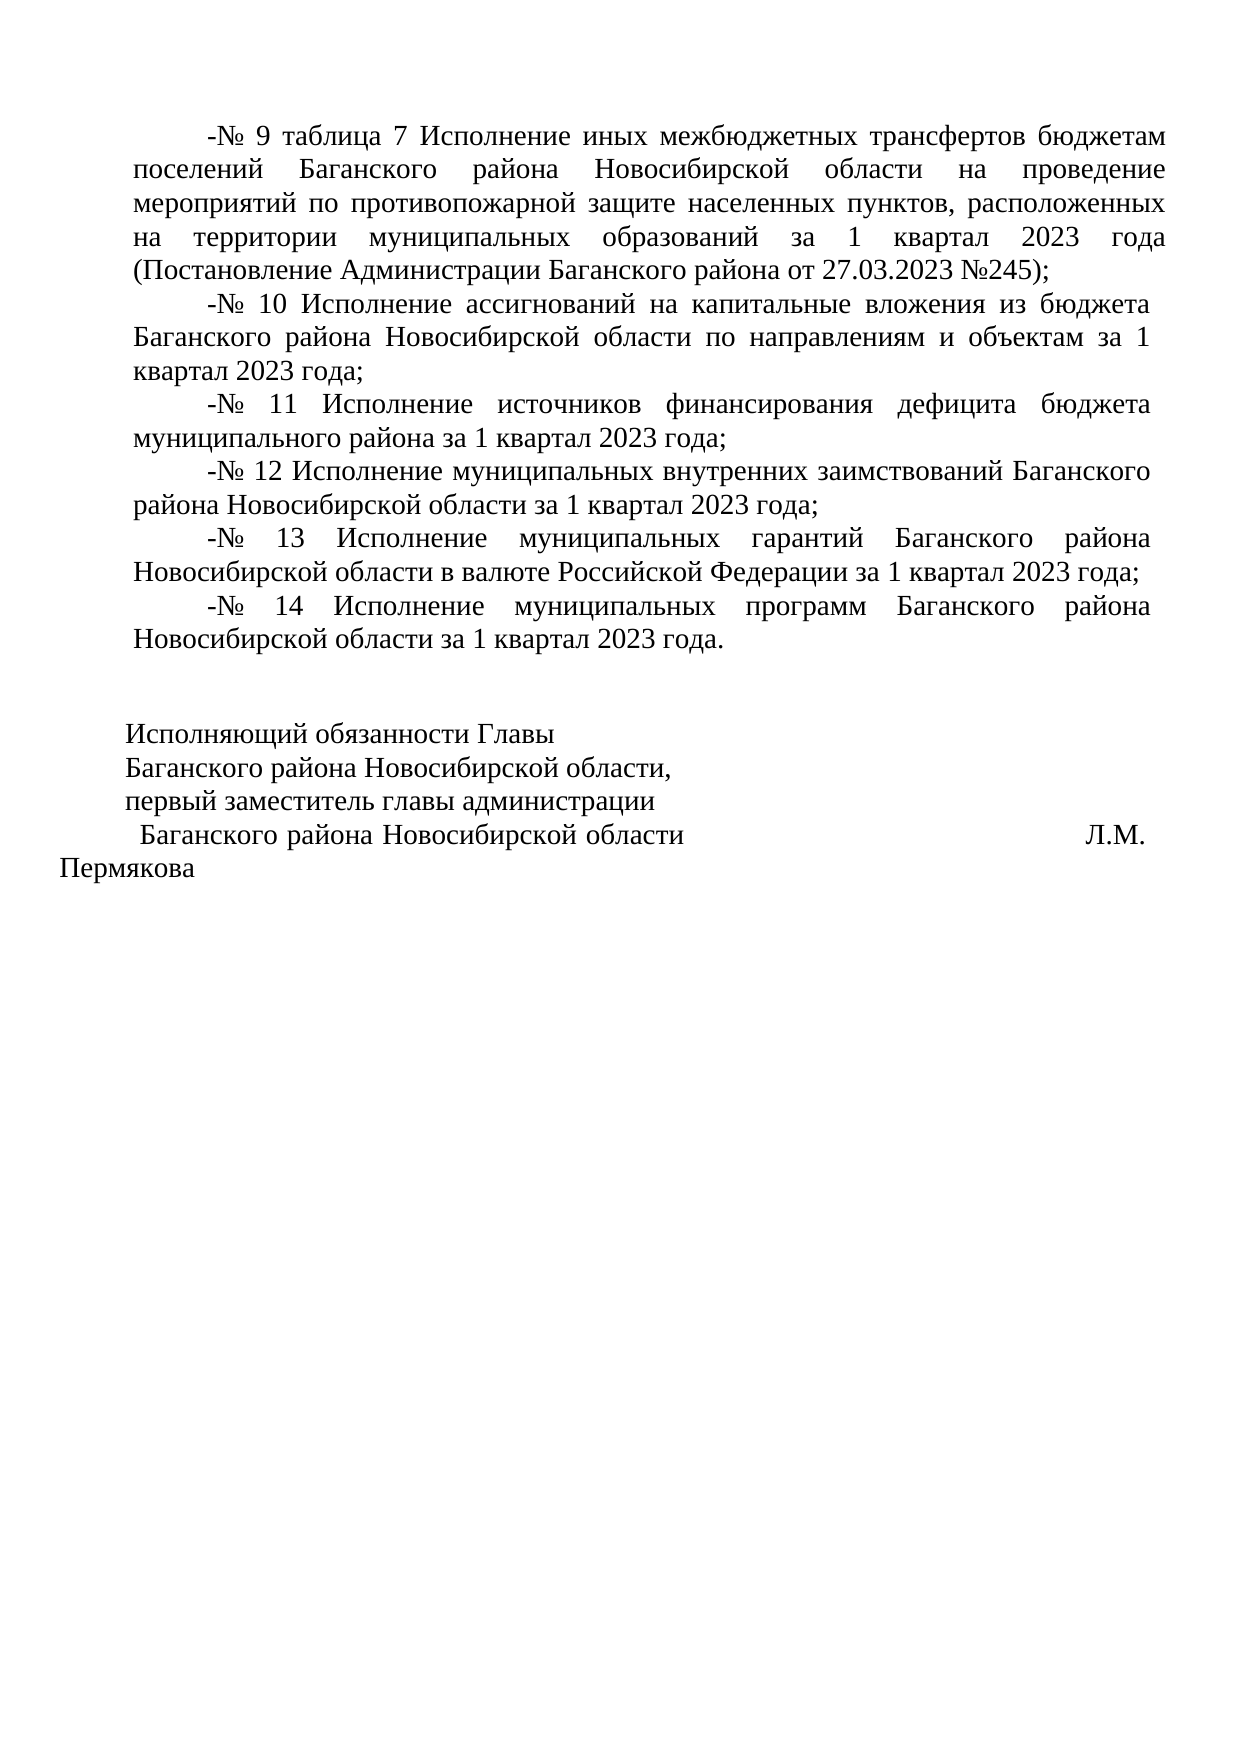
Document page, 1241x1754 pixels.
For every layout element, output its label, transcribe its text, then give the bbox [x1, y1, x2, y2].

text -№ 12 Исполнение муниципальных внутренних заимствований Баганского района Новосибирской области за 1 квартал 2023 года; [133, 453, 1152, 521]
text первый заместитель главы администрации [59, 783, 1152, 817]
text -№ 9 таблица 7 Исполнение иных межбюджетных трансфертов бюджетам поселений Баганского района Новосибирской области на проведение мероприятий по противопожарной защите населенных пунктов, расположенных на территории муниципальных образований за 1 квартал 2023 года (Постановление Администрации Баганского района от 27.03.2023 №245); [133, 118, 1167, 286]
text -№ 10 Исполнение ассигнований на капитальные вложения из бюджета Баганского района Новосибирской области по направлениям и объектам за 1 квартал 2023 года; [133, 286, 1152, 386]
text -№ 11 Исполнение источников финансирования дефицита бюджета муниципального района за 1 квартал 2023 года; [133, 386, 1152, 453]
text Баганского района Новосибирской области Л.М. Пермякова [59, 817, 1152, 884]
text Баганского района Новосибирской области, [59, 750, 1152, 783]
text -№ 14 Исполнение муниципальных программ Баганского района Новосибирской области за 1 квартал 2023 года. [133, 588, 1152, 655]
text Исполняющий обязанности Главы [59, 716, 1152, 750]
text -№ 13 Исполнение муниципальных гарантий Баганского района Новосибирской области в валюте Российской Федерации за 1 квартал 2023 года; [133, 521, 1152, 588]
